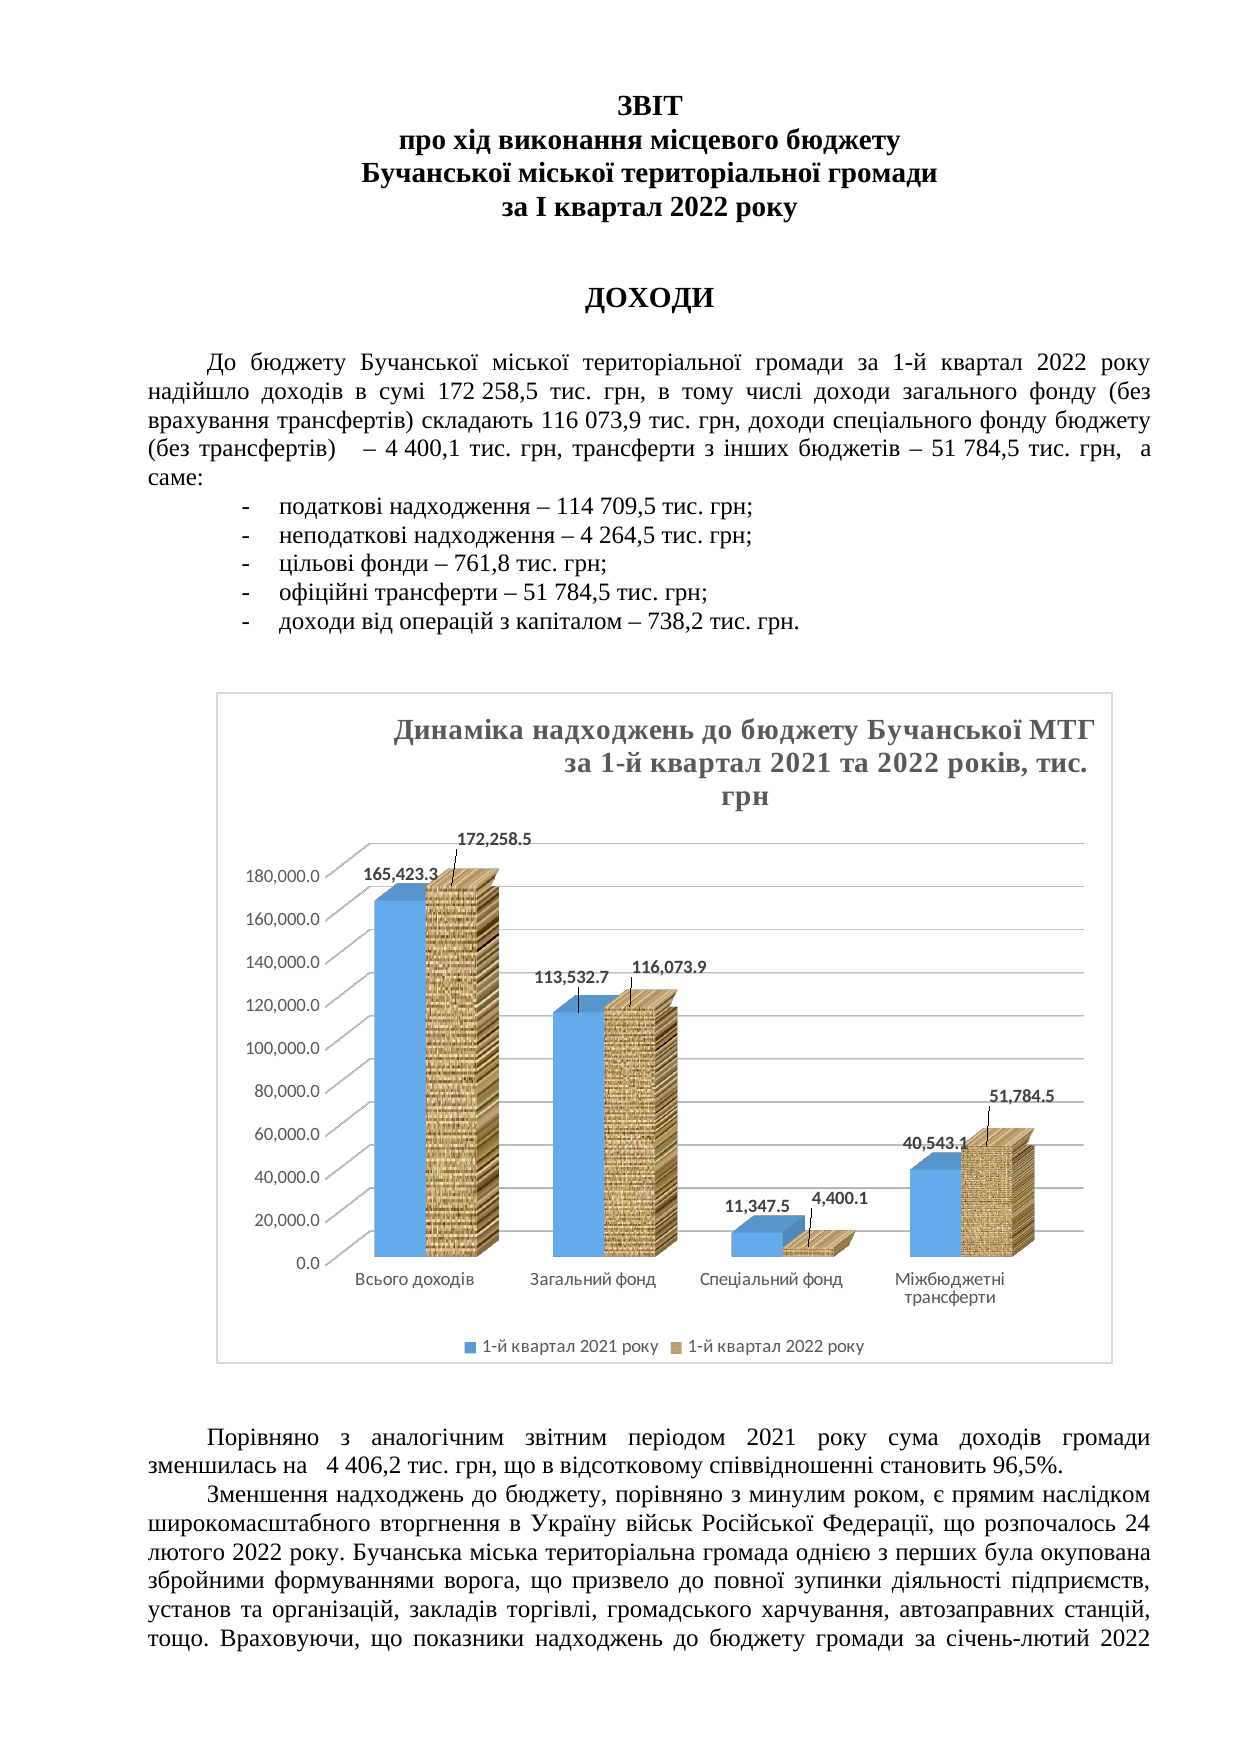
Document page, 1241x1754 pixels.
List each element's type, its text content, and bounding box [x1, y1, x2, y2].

picture [604, 990, 677, 1256]
list неподаткові надходження – 4 264,5 тис. грн; [241, 520, 1152, 548]
picture [961, 1128, 1034, 1256]
text за I квартал 2022 року [148, 189, 1152, 223]
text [148, 1479, 1152, 1652]
title ЗВІТ [148, 88, 1152, 122]
text Порівняно з аналогічним звітним періодом 2021 року сума доходів громади зменшилась на 4 406,2 тис. грн, що в відсотковому співвідношенні становить 96,5%. [148, 1422, 1152, 1479]
list цільові фонди – 761,8 тис. грн; [241, 548, 1152, 577]
picture [783, 1231, 855, 1256]
picture [670, 1342, 682, 1354]
text До бюджету Бучанської міської територіальної громади за 1-й квартал 2022 року надійшло доходів в сумі 172 258,5 тис. грн, в тому числі доходи загального фонду (без врахування трансфертів) складають 116 073,9 тис. грн, доходи спеціального фонду бюджету (без трансфертів) – 4 400,1 тис. грн, трансферти з інших бюджетів – 51 784,5 тис. грн, а саме: [148, 347, 1152, 491]
text ДОХОДИ [148, 280, 1152, 314]
list податкові надходження – 114 709,5 тис. грн; [241, 491, 1152, 520]
picture [426, 869, 499, 1256]
list офіційні трансферти – 51 784,5 тис. грн; [241, 577, 1152, 606]
list доходи від операцій з капіталом – 738,2 тис. грн. [241, 606, 1152, 635]
text Бучанської міської територіальної громади [148, 156, 1152, 189]
text про хід виконання місцевого бюджету [148, 122, 1152, 156]
